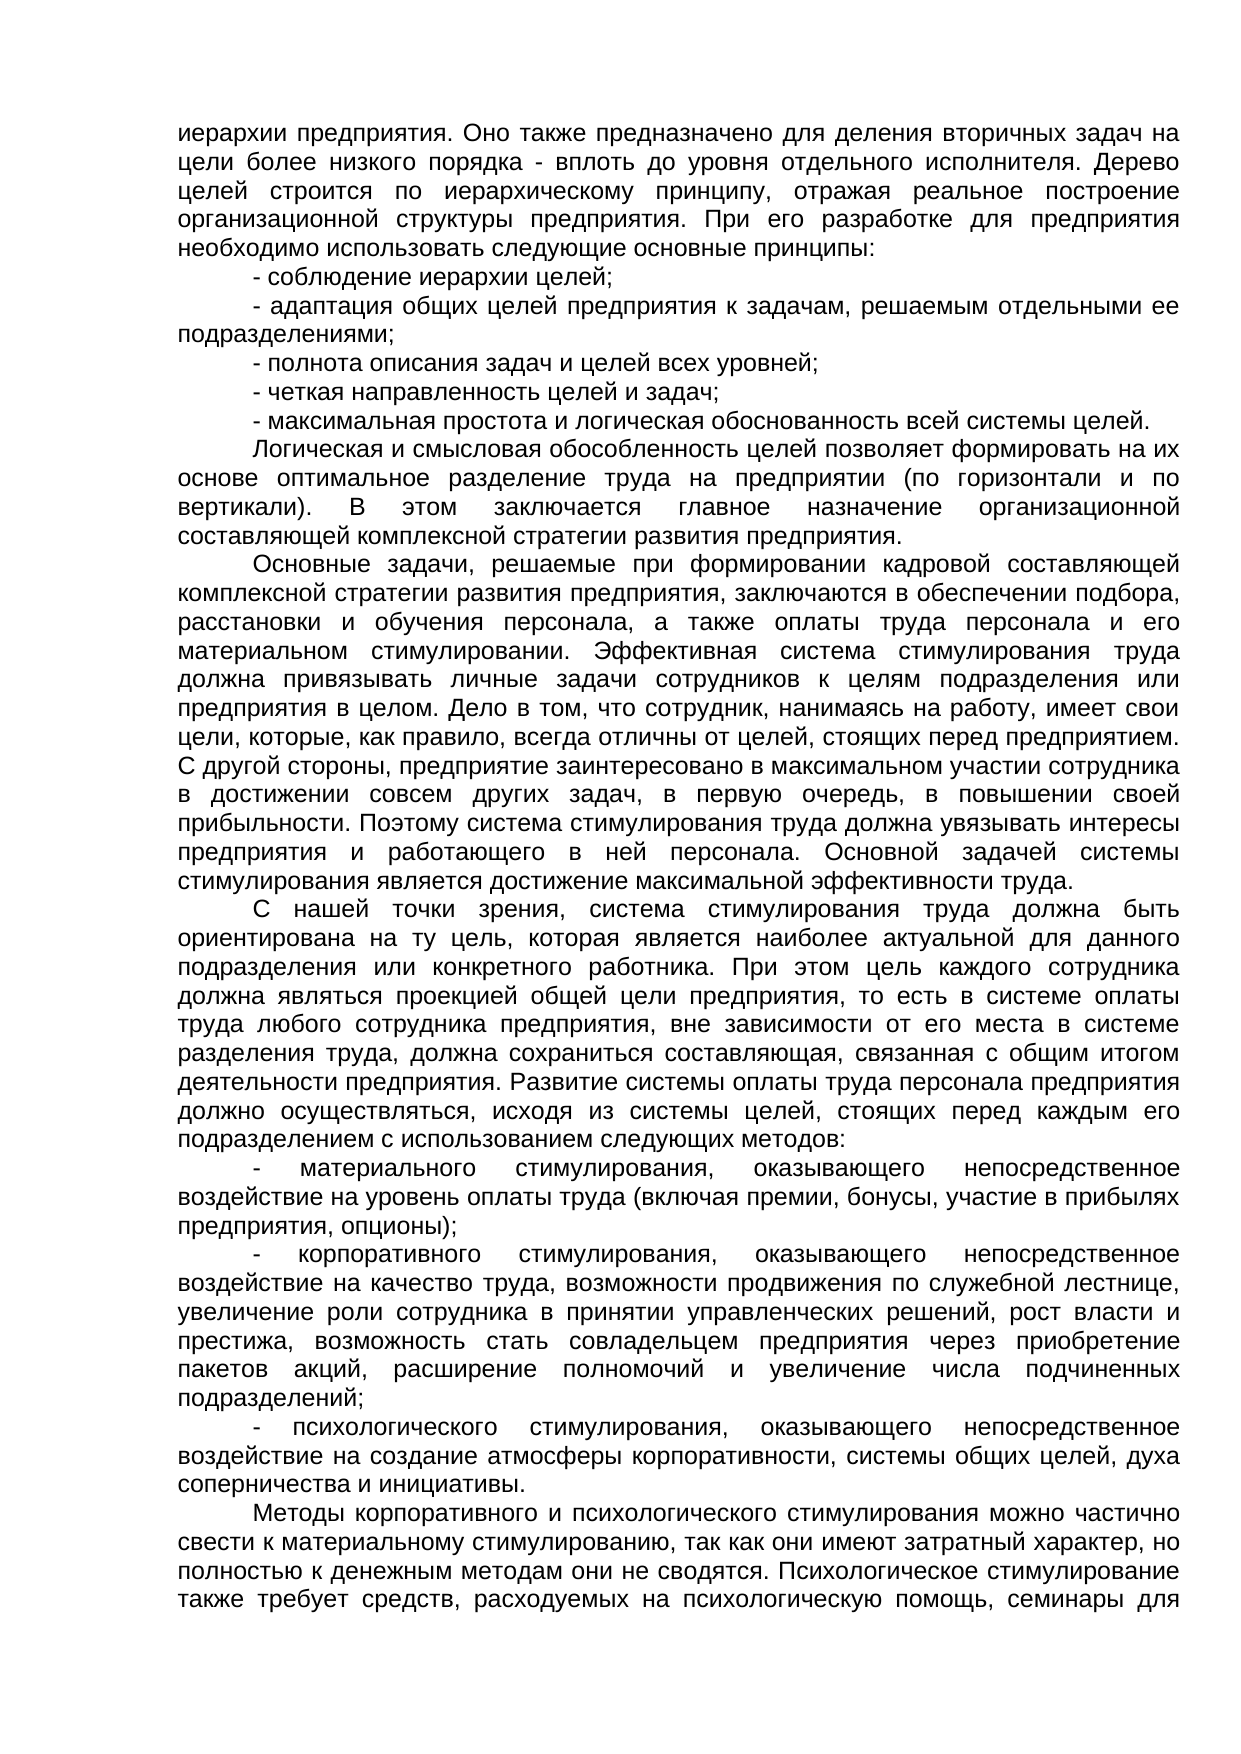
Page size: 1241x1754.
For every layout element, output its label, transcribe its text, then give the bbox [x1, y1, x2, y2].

text - материального стимулирования, оказывающего непосредственное воздействие на уровень оплаты труда (включая премии, бонусы, участие в прибылях предприятия, опционы); [177, 1153, 1181, 1239]
text - максимальная простота и логическая обоснованность всей системы целей. [177, 406, 1181, 434]
text - соблюдение иерархии целей; [177, 262, 1181, 291]
text Логическая и смысловая обособленность целей позволяет формировать на их основе оптимальное разделение труда на предприятии (по горизонтали и по вертикали). В этом заключается главное назначение организационной составляющей комплексной стратегии развития предприятия. [177, 434, 1181, 549]
text С нашей точки зрения, система стимулирования труда должна быть ориентирована на ту цель, которая является наиболее актуальной для данного подразделения или конкретного работника. При этом цель каждого сотрудника должна являться проекцией общей цели предприятия, то есть в системе оплаты труда любого сотрудника предприятия, вне зависимости от его места в системе разделения труда, должна сохраниться составляющая, связанная с общим итогом деятельности предприятия. Развитие системы оплаты труда персонала предприятия должно осуществляться, исходя из системы целей, стоящих перед каждым его подразделением с использованием следующих методов: [177, 894, 1181, 1153]
text - полнота описания задач и целей всех уровней; [177, 348, 1181, 377]
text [177, 118, 1181, 262]
text - четкая направленность целей и задач; [177, 377, 1181, 406]
text - адаптация общих целей предприятия к задачам, решаемым отдельными ее подразделениями; [177, 291, 1181, 348]
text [177, 1498, 1181, 1613]
text - корпоративного стимулирования, оказывающего непосредственное воздействие на качество труда, возможности продвижения по служебной лестнице, увеличение роли сотрудника в принятии управленческих решений, рост власти и престижа, возможность стать совладельцем предприятия через приобретение пакетов акций, расширение полномочий и увеличение числа подчиненных подразделений; [177, 1239, 1181, 1412]
text - психологического стимулирования, оказывающего непосредственное воздействие на создание атмосферы корпоративности, системы общих целей, духа соперничества и инициативы. [177, 1412, 1181, 1498]
text Основные задачи, решаемые при формировании кадровой составляющей комплексной стратегии развития предприятия, заключаются в обеспечении подбора, расстановки и обучения персонала, а также оплаты труда персонала и его материальном стимулировании. Эффективная система стимулирования труда должна привязывать личные задачи сотрудников к целям подразделения или предприятия в целом. Дело в том, что сотрудник, нанимаясь на работу, имеет свои цели, которые, как правило, всегда отличны от целей, стоящих перед предприятием. С другой стороны, предприятие заинтересовано в максимальном участии сотрудника в достижении совсем других задач, в первую очередь, в повышении своей прибыльности. Поэтому система стимулирования труда должна увязывать интересы предприятия и работающего в ней персонала. Основной задачей системы стимулирования является достижение максимальной эффективности труда. [177, 549, 1181, 894]
